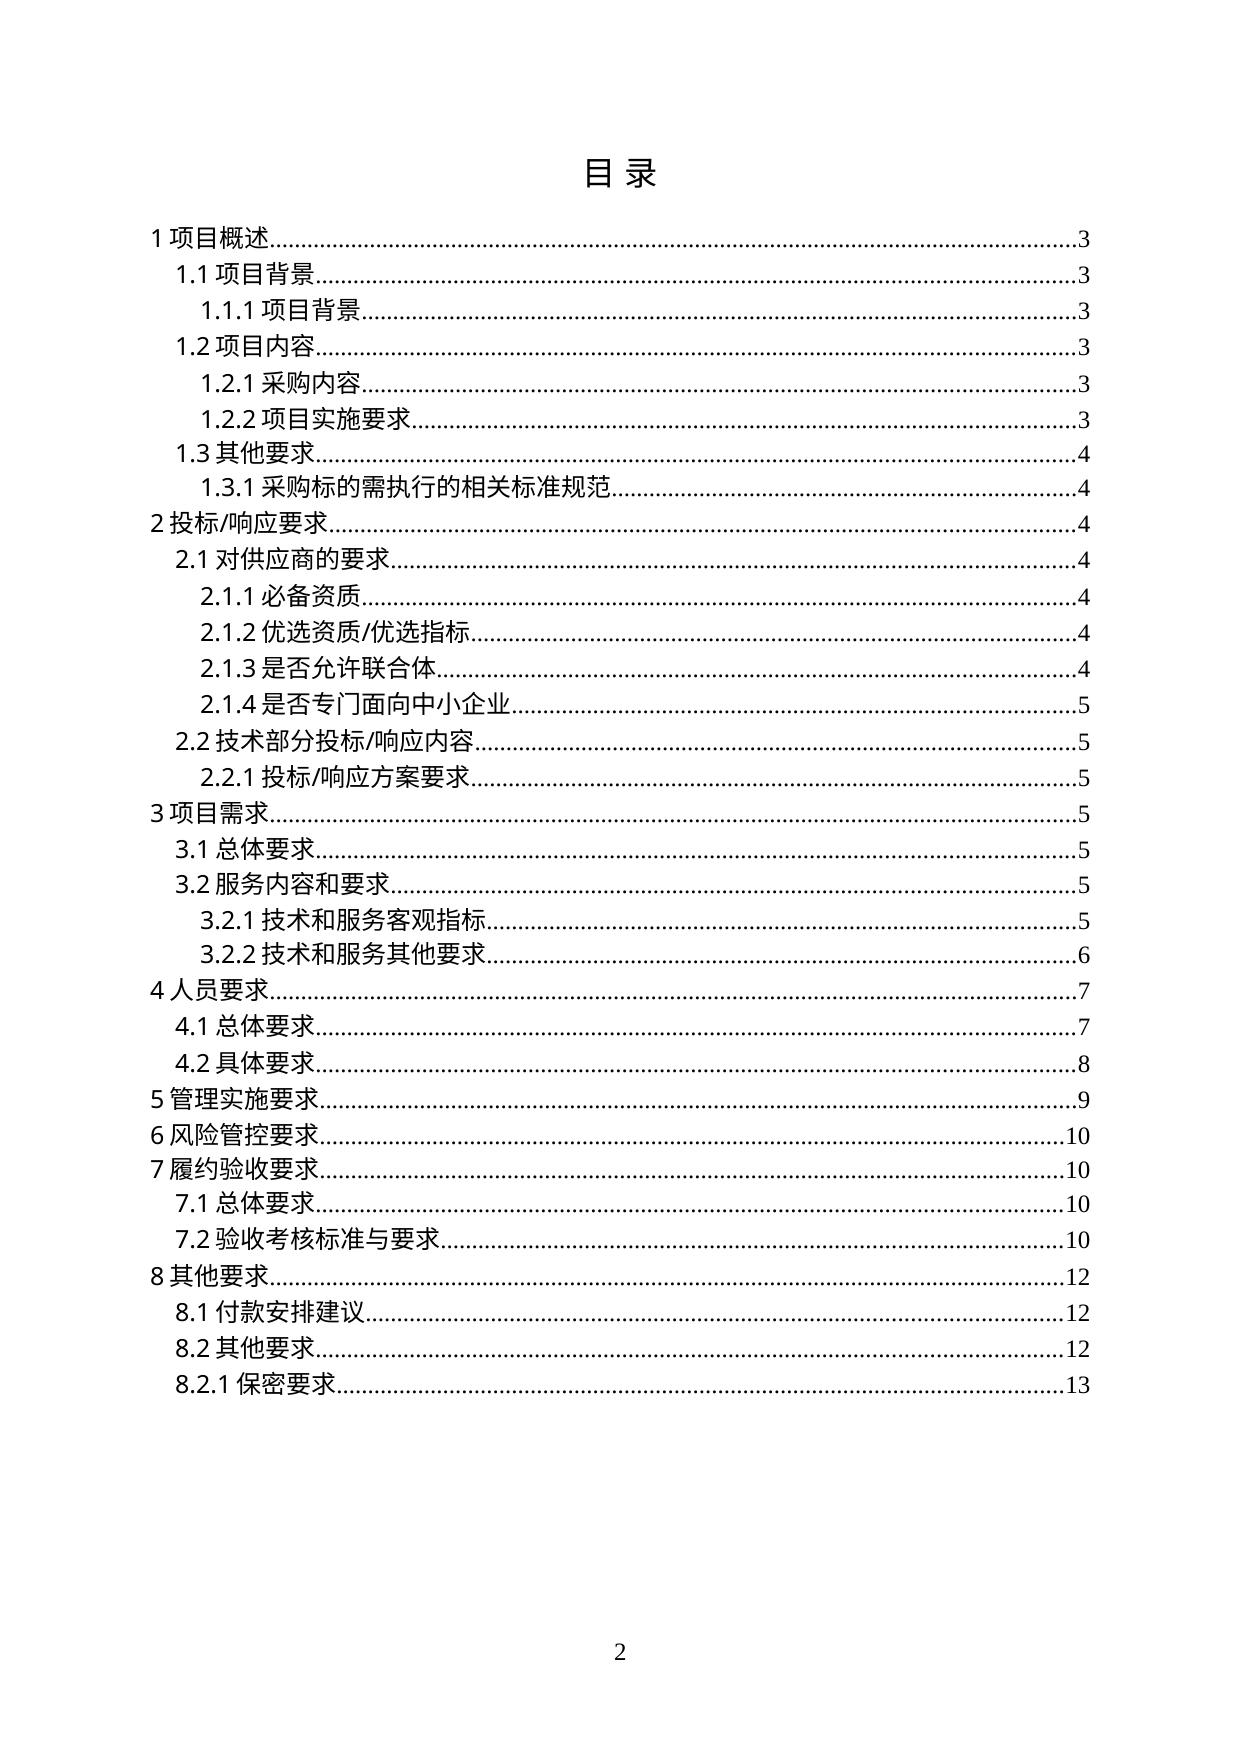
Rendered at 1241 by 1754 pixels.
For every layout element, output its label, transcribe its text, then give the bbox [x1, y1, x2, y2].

text 3项目需求 5 [150, 794, 1090, 830]
text 1.2.1采购内容 3 [200, 363, 1090, 399]
text 4.2具体要求 8 [175, 1043, 1090, 1079]
text 2.1对供应商的要求 4 [175, 540, 1090, 576]
text 2.1.3是否允许联合体 4 [200, 649, 1090, 685]
text 7履约验收要求 10 [150, 1152, 1090, 1186]
text 7.1总体要求 10 [175, 1186, 1090, 1220]
text 2.2.1投标/响应方案要求 5 [200, 757, 1090, 794]
text 7.2验收考核标准与要求 10 [175, 1220, 1090, 1256]
text 8其他要求 12 [150, 1256, 1090, 1292]
text 2.2技术部分投标/响应内容 5 [175, 721, 1090, 757]
text 1.2.2项目实施要求 3 [200, 399, 1090, 436]
text 1.3其他要求 4 [175, 436, 1090, 470]
text 1.2项目内容 3 [175, 327, 1090, 363]
text 8.1付款安排建议 12 [175, 1292, 1090, 1329]
text 3.2.1技术和服务客观指标 5 [200, 900, 1090, 937]
text 1.3.1采购标的需执行的相关标准规范 4 [200, 470, 1090, 504]
text 2.1.1必备资质 4 [200, 576, 1090, 612]
text 目 录 [150, 150, 1090, 195]
text 8.2其他要求 12 [175, 1329, 1090, 1365]
text 1.1.1项目背景 3 [200, 291, 1090, 327]
text 8.2.1保密要求 13 [175, 1365, 1090, 1401]
text 3.1总体要求 5 [175, 830, 1090, 866]
text 5管理实施要求 9 [150, 1079, 1090, 1116]
text 4人员要求 7 [150, 971, 1090, 1007]
text 2.1.2优选资质/优选指标 4 [200, 612, 1090, 649]
text 3.2.2技术和服务其他要求 6 [200, 937, 1090, 971]
text 1项目概述 3 [150, 218, 1090, 254]
text 6风险管控要求 10 [150, 1116, 1090, 1152]
text 3.2服务内容和要求 5 [175, 866, 1090, 900]
text 1.1项目背景 3 [175, 254, 1090, 291]
text 4.1总体要求 7 [175, 1007, 1090, 1043]
text 2投标/响应要求 4 [150, 504, 1090, 540]
text 2.1.4是否专门面向中小企业 5 [200, 685, 1090, 721]
